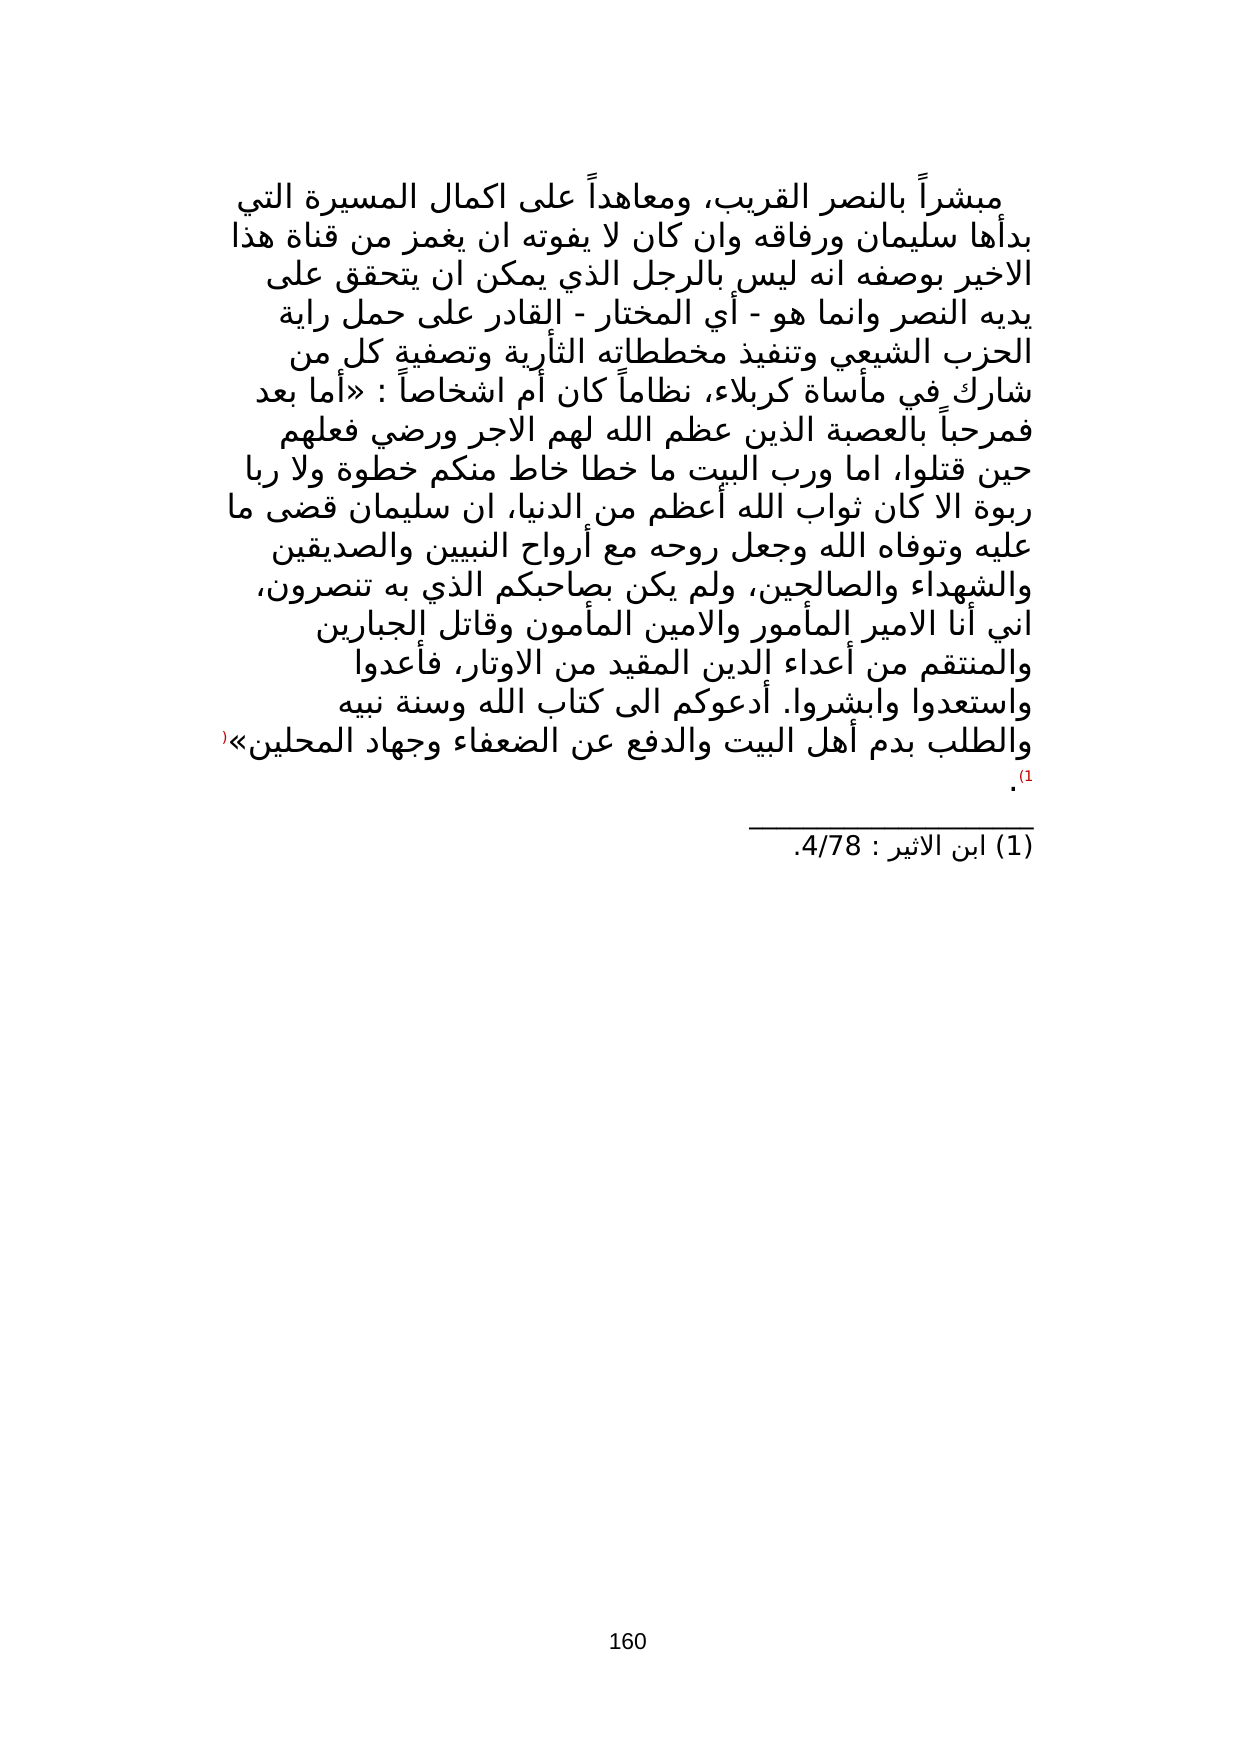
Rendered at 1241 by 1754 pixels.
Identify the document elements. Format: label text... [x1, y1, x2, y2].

text (1) ابن الاثير : 4/78. [222, 830, 1033, 862]
text _____________________ [222, 799, 1033, 830]
text مبشراً بالنصر القريب، ومعاهداً على اكمال المسيرة التي بدأها سليمان ورفاقه وان كان لا يفوته ان يغمز من قناة هذا الاخير بوصفه انه ليس بالرجل الذي يمكن ان يتحقق على يديه النصر وانما هو - أي المختار - القادر على حمل راية الحزب الشيعي وتنفيذ مخططاته الثأرية وتصفية كل من شارك في مأساة كربلاء، نظاماً كان أم اشخاصاً : «أما بعد فمرحباً بالعصبة الذين عظم الله لهم الاجر ورضي فعلهم حين قتلوا، اما ورب البيت ما خطا خاط منكم خطوة ولا ربا ربوة الا كان ثواب الله أعظم من الدنيا، ان سليمان قضى ما عليه وتوفاه الله وجعل روحه مع أرواح النبيين والصديقين والشهداء والصالحين، ولم يكن بصاحبكم الذي به تنصرون، اني أنا الامير المأمور والامين المأمون وقاتل الجبارين والمنتقم من أعداء الدين المقيد من الاوتار، فأعدوا واستعدوا وابشروا. أدعوكم الى كتاب الله وسنة نبيه والطلب بدم أهل البيت والدفع عن الضعفاء وجهاد المحلين»(1). [222, 177, 1033, 799]
